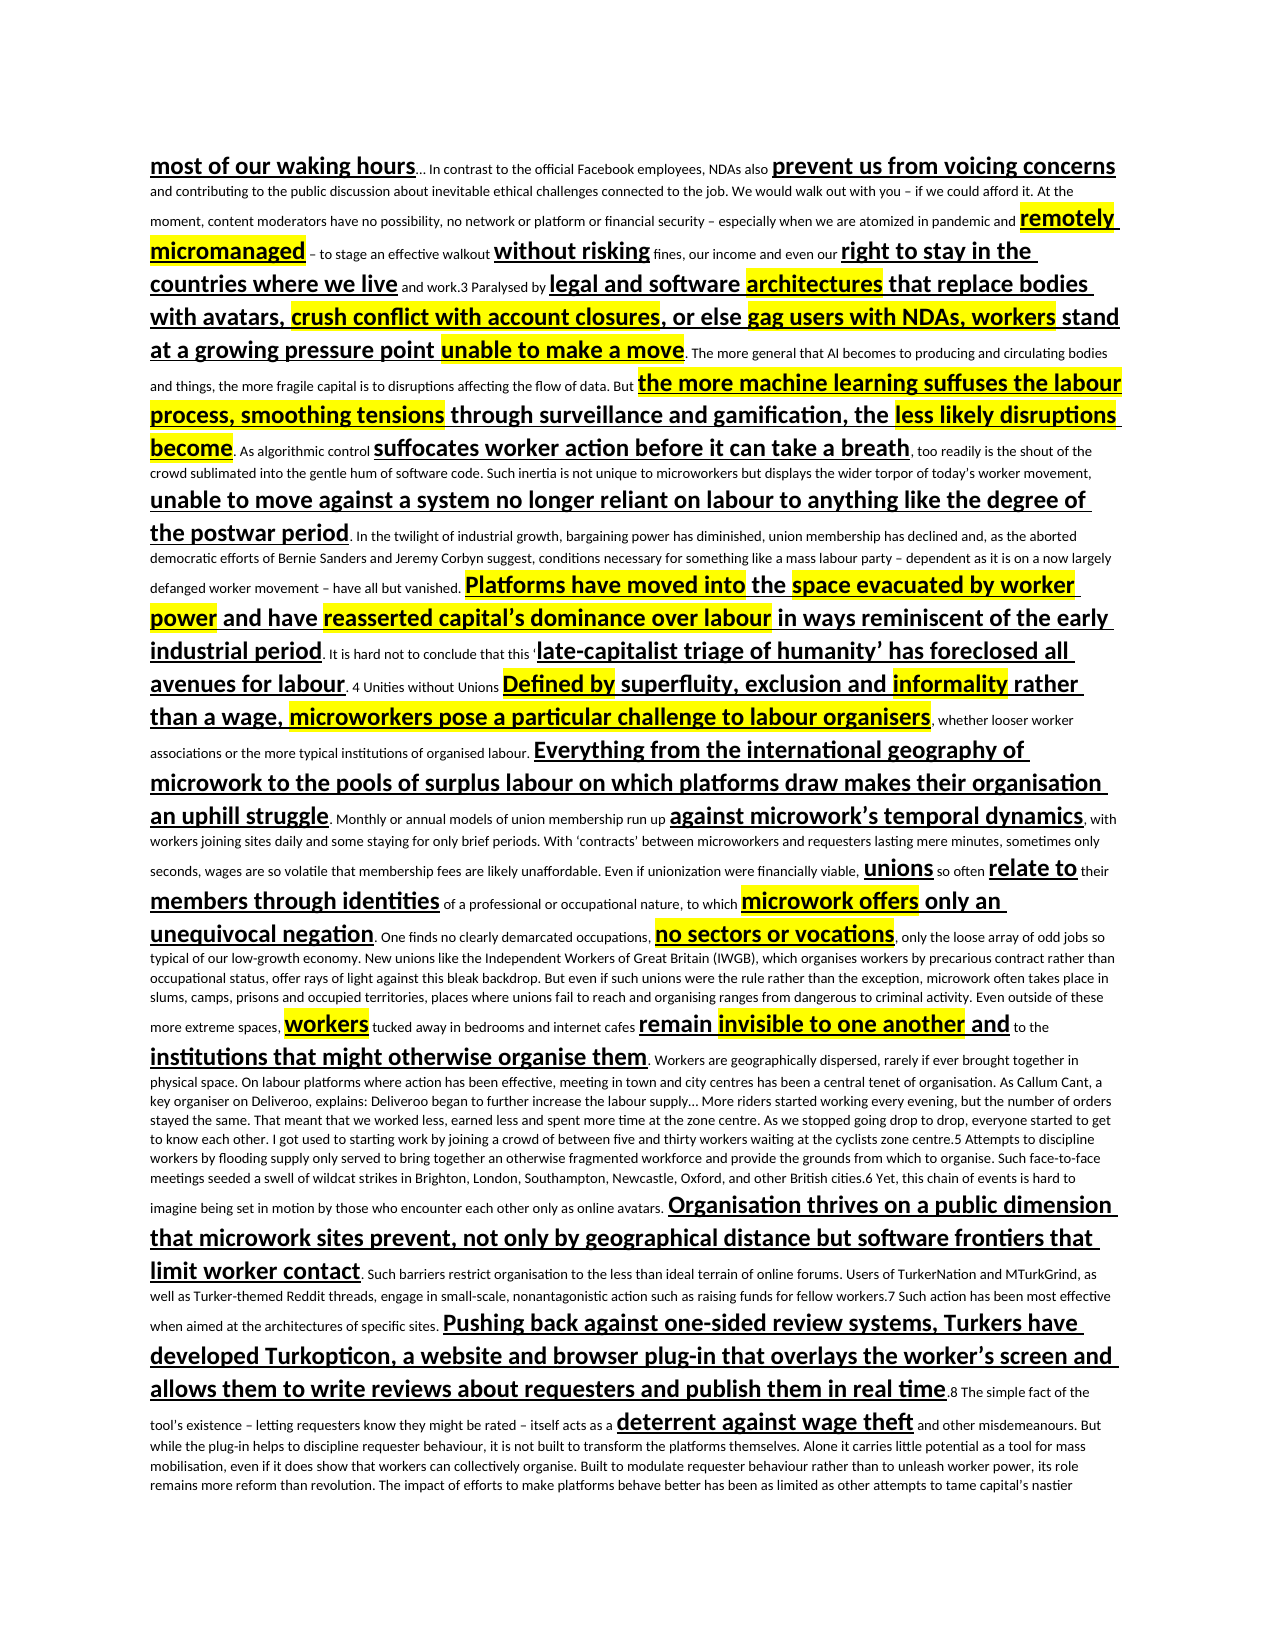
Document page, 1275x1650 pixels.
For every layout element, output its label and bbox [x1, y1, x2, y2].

text [150, 150, 1125, 1494]
